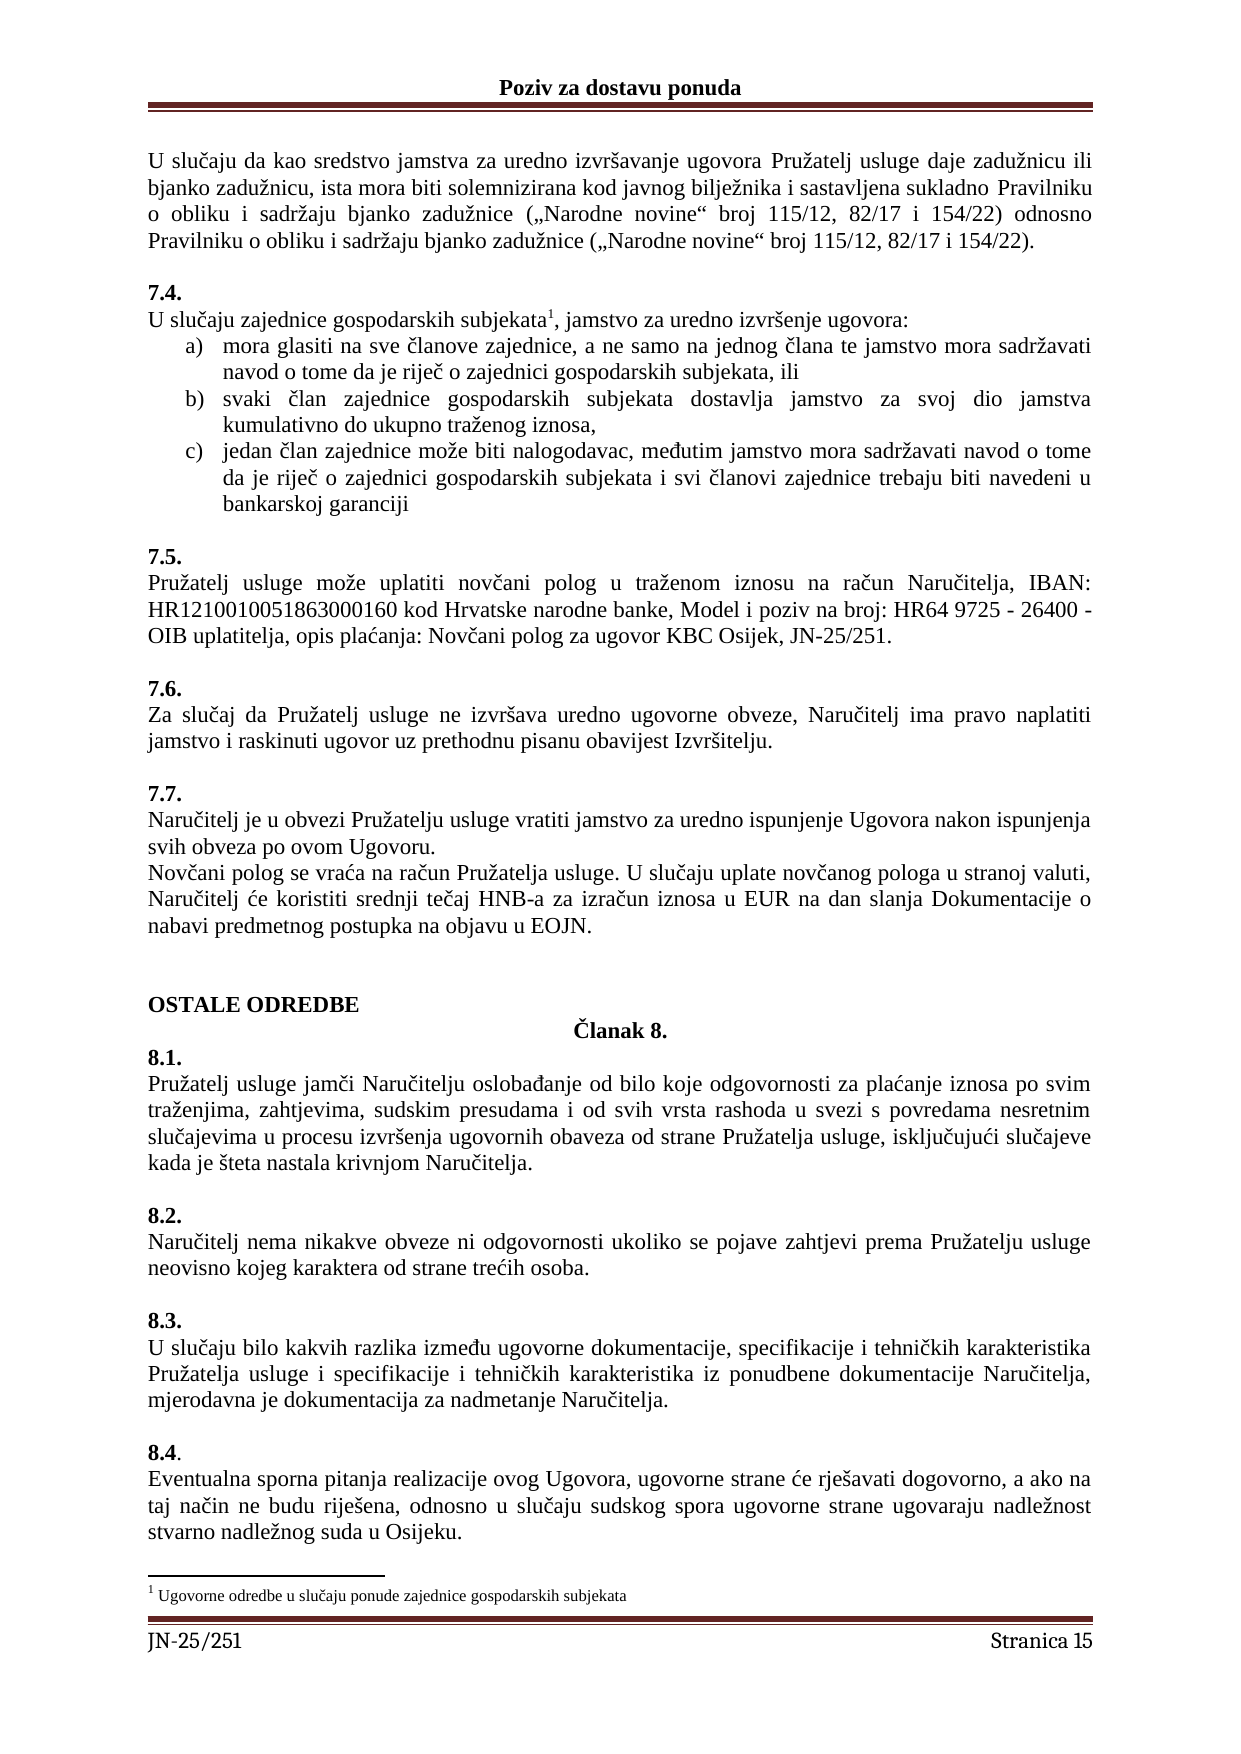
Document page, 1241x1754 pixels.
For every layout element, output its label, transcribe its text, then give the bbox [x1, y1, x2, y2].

text Novčani polog se vraća na račun Pružatelja usluge. U slučaju uplate novčanog pologa u stranoj valuti, Naručitelj će koristiti srednji tečaj HNB-a za izračun iznosa u EUR na dan slanja Dokumentacije o nabavi predmetnog postupka na objavu u EOJN. [148, 859, 1093, 938]
list jedan član zajednice može biti nalogodavac, međutim jamstvo mora sadržavati navod o tome da je riječ o zajednici gospodarskih subjekata i svi članovi zajednice trebaju biti navedeni u bankarskoj garanciji [185, 437, 1093, 517]
text Članak 8. [148, 1017, 1093, 1044]
text 8.1. [148, 1044, 1093, 1070]
text U slučaju zajednice gospodarskih subjekata, jamstvo za uredno izvršenje ugovora: [148, 306, 1093, 332]
text 8.4. [148, 1439, 1093, 1465]
text OSTALE ODREDBE [148, 991, 1093, 1017]
text 7.6. [148, 675, 1093, 701]
text U slučaju bilo kakvih razlika između ugovorne dokumentacije, specifikacije i tehničkih karakteristika Pružatelja usluge i specifikacije i tehničkih karakteristika iz ponudbene dokumentacije Naručitelja, mjerodavna je dokumentacija za nadmetanje Naručitelja. [148, 1333, 1093, 1413]
text U slučaju da kao sredstvo jamstva za uredno izvršavanje ugovora Pružatelj usluge daje zadužnicu ili bjanko zadužnicu, ista mora biti solemnizirana kod javnog bilježnika i sastavljena sukladno Pravilniku o obliku i sadržaju bjanko zadužnice („Narodne novine“ broj 115/12, 82/17 i 154/22) odnosno Pravilniku o obliku i sadržaju bjanko zadužnice („Narodne novine“ broj 115/12, 82/17 i 154/22). [148, 148, 1093, 253]
text Naručitelj nema nikakve obveze ni odgovornosti ukoliko se pojave zahtjevi prema Pružatelju usluge neovisno kojeg karaktera od strane trećih osoba. [148, 1228, 1093, 1281]
text 8.3. [148, 1307, 1093, 1333]
text 7.4. [148, 279, 1093, 306]
list svaki član zajednice gospodarskih subjekata dostavlja jamstvo za svoj dio jamstva kumulativno do ukupno traženog iznosa, [185, 385, 1093, 437]
text Naručitelj je u obvezi Pružatelju usluge vratiti jamstvo za uredno ispunjenje Ugovora nakon ispunjenja svih obveza po ovom Ugovoru. [148, 806, 1093, 859]
text 8.2. [148, 1202, 1093, 1228]
text 7.5. [148, 543, 1093, 569]
text Pružatelj usluge jamči Naručitelju oslobađanje od bilo koje odgovornosti za plaćanje iznosa po svim traženjima, zahtjevima, sudskim presudama i od svih vrsta rashoda u svezi s povredama nesretnim slučajevima u procesu izvršenja ugovornih obaveza od strane Pružatelja usluge, isključujući slučajeve kada je šteta nastala krivnjom Naručitelja. [148, 1070, 1093, 1175]
list mora glasiti na sve članove zajednice, a ne samo na jednog člana te jamstvo mora sadržavati navod o tome da je riječ o zajednici gospodarskih subjekata, ili [185, 332, 1093, 385]
text Pružatelj usluge može uplatiti novčani polog u traženom iznosu na račun Naručitelja, IBAN: HR1210010051863000160 kod Hrvatske narodne banke, Model i poziv na broj: HR64 9725 - 26400 - OIB uplatitelja, opis plaćanja: Novčani polog za ugovor KBC Osijek, JN-25/251. [148, 569, 1093, 648]
text Eventualna sporna pitanja realizacije ovog Ugovora, ugovorne strane će rješavati dogovorno, a ako na taj način ne budu riješena, odnosno u slučaju sudskog spora ugovorne strane ugovaraju nadležnost stvarno nadležnog suda u Osijeku. [148, 1465, 1093, 1544]
text 7.7. [148, 780, 1093, 806]
text Za slučaj da Pružatelj usluge ne izvršava uredno ugovorne obveze, Naručitelj ima pravo naplatiti jamstvo i raskinuti ugovor uz prethodnu pisanu obavijest Izvršitelju. [148, 701, 1093, 754]
